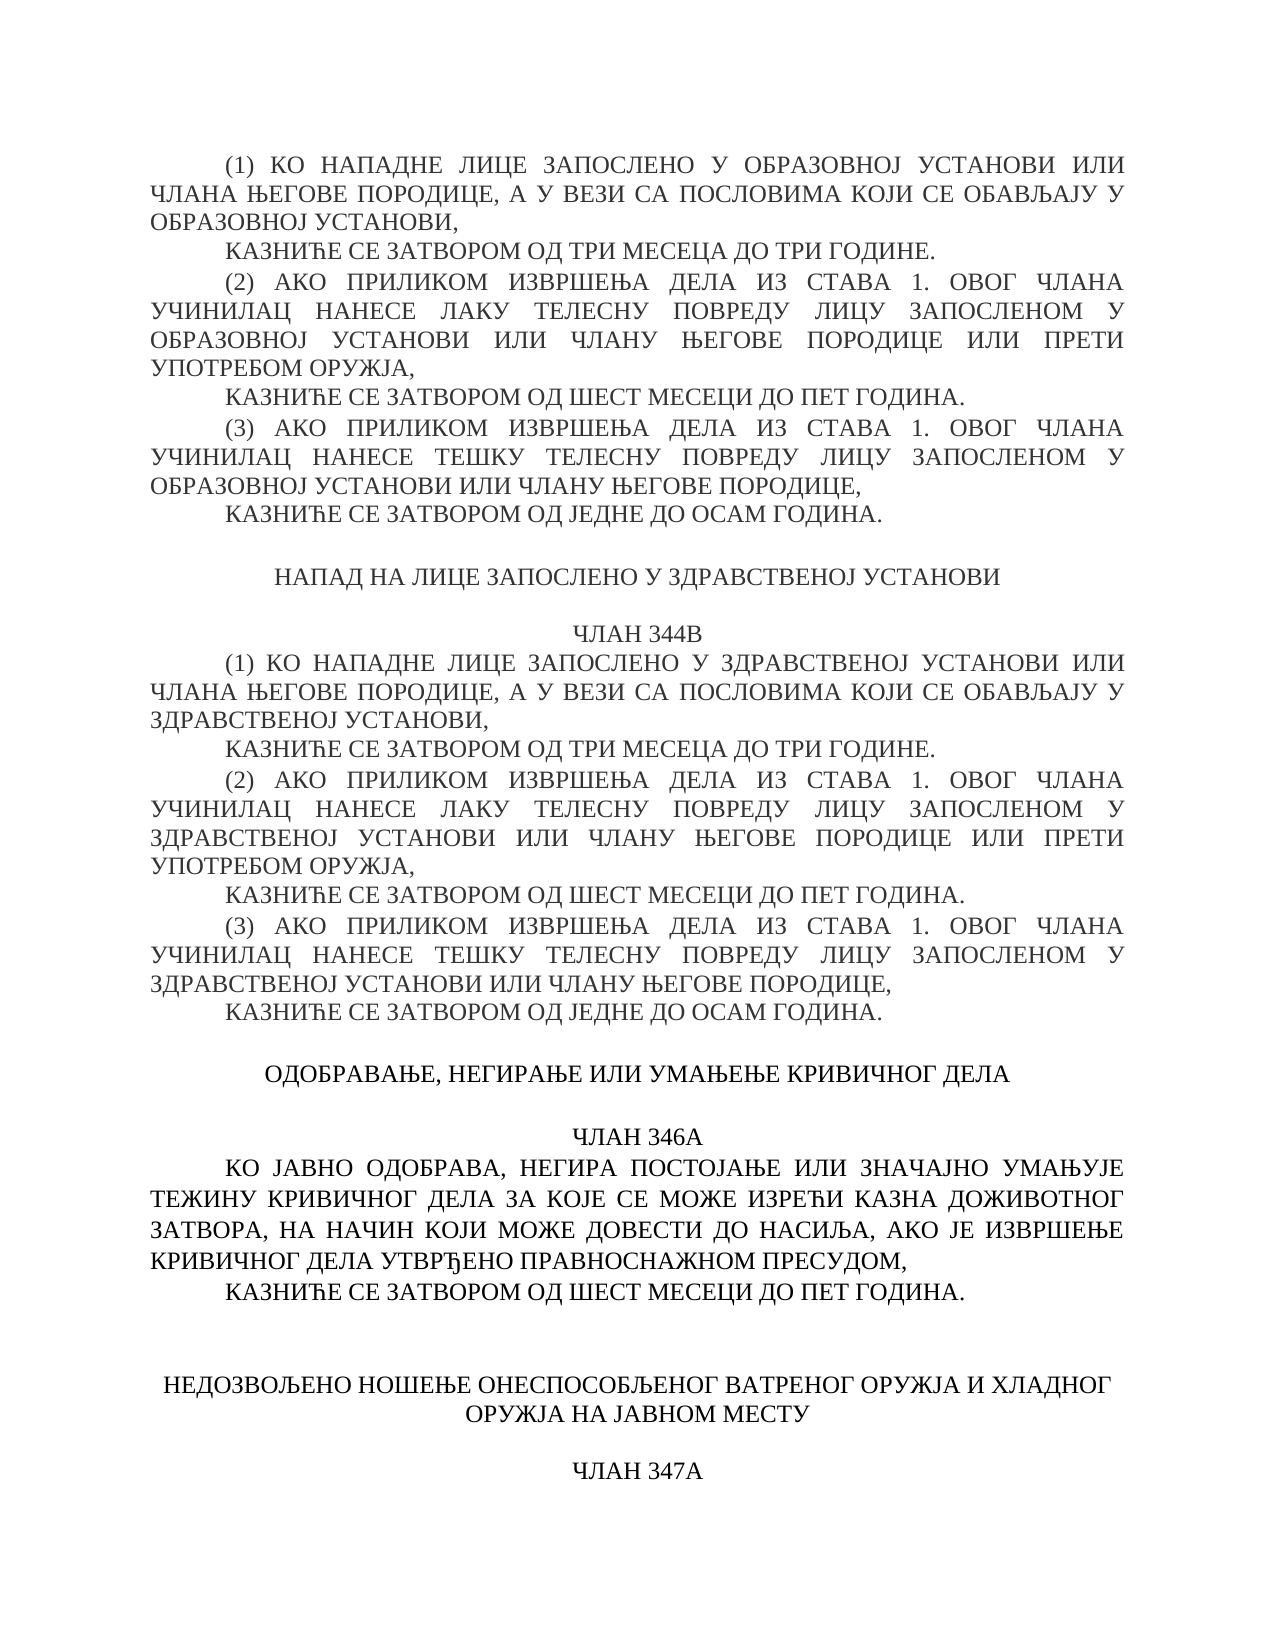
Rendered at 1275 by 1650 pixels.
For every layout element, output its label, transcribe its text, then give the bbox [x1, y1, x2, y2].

text (1) КО НАПАДНЕ ЛИЦЕ ЗАПОСЛЕНО У ЗДРАВСТВЕНОЈ УСТАНОВИ ИЛИ ЧЛАНА ЊЕГОВЕ ПОРОДИЦЕ, А У ВЕЗИ СА ПОСЛОВИМА КОЈИ СЕ ОБАВЉАЈУ У ЗДРАВСТВЕНОЈ УСТАНОВИ, [150, 648, 1125, 734]
text ЧЛАН 346А [150, 1122, 1125, 1150]
text ЧЛАН 344В [150, 619, 1125, 648]
text (1) КО НАПАДНЕ ЛИЦЕ ЗАПОСЛЕНО У ОБРАЗОВНОЈ УСТАНОВИ ИЛИ ЧЛАНА ЊЕГОВЕ ПОРОДИЦЕ, А У ВЕЗИ СА ПОСЛОВИМА КОЈИ СЕ ОБАВЉАЈУ У ОБРАЗОВНОЈ УСТАНОВИ, [150, 150, 1125, 236]
text ОДОБРАВАЊЕ, НЕГИРАЊЕ ИЛИ УМАЊЕЊЕ КРИВИЧНОГ ДЕЛА [150, 1059, 1125, 1088]
text ЧЛАН 347А [150, 1456, 1125, 1485]
text КАЗНИЋЕ СЕ ЗАТВОРОМ ОД ЈЕДНЕ ДО ОСАМ ГОДИНА. [150, 499, 1125, 528]
text КО ЈАВНО ОДОБРАВА, НЕГИРА ПОСТОЈАЊЕ ИЛИ ЗНАЧАЈНО УМАЊУЈЕ ТЕЖИНУ КРИВИЧНОГ ДЕЛА ЗА КОЈЕ СЕ МОЖЕ ИЗРЕЋИ КАЗНА ДОЖИВОТНОГ ЗАТВОРА, НА НАЧИН КОЈИ МОЖЕ ДОВЕСТИ ДО НАСИЉА, АКО ЈЕ ИЗВРШЕЊЕ КРИВИЧНОГ ДЕЛА УТВРЂЕНО ПРАВНОСНАЖНОМ ПРЕСУДОМ, [150, 1153, 1125, 1274]
text КАЗНИЋЕ СЕ ЗАТВОРОМ ОД ЈЕДНЕ ДО ОСАМ ГОДИНА. [150, 997, 1125, 1026]
text (2) АКО ПРИЛИКОМ ИЗВРШЕЊА ДЕЛА ИЗ СТАВА 1. ОВОГ ЧЛАНА УЧИНИЛАЦ НАНЕСЕ ЛАКУ ТЕЛЕСНУ ПОВРЕДУ ЛИЦУ ЗАПОСЛЕНОМ У ЗДРАВСТВЕНОЈ УСТАНОВИ ИЛИ ЧЛАНУ ЊЕГОВЕ ПОРОДИЦЕ ИЛИ ПРЕТИ УПОТРЕБОМ ОРУЖЈА, [150, 765, 1125, 880]
text (3) АКО ПРИЛИКОМ ИЗВРШЕЊА ДЕЛА ИЗ СТАВА 1. ОВОГ ЧЛАНА УЧИНИЛАЦ НАНЕСЕ ТЕШКУ ТЕЛЕСНУ ПОВРЕДУ ЛИЦУ ЗАПОСЛЕНОМ У ОБРАЗОВНОЈ УСТАНОВИ ИЛИ ЧЛАНУ ЊЕГОВЕ ПОРОДИЦЕ, [150, 413, 1125, 499]
text НЕДОЗВОЉЕНО НОШЕЊЕ ОНЕСПОСОБЉЕНОГ ВАТРЕНОГ ОРУЖЈА И ХЛАДНОГ ОРУЖЈА НА ЈАВНОМ МЕСТУ [150, 1370, 1125, 1427]
text КАЗНИЋЕ СЕ ЗАТВОРОМ ОД ТРИ МЕСЕЦА ДО ТРИ ГОДИНЕ. [150, 734, 1125, 763]
text (2) АКО ПРИЛИКОМ ИЗВРШЕЊА ДЕЛА ИЗ СТАВА 1. ОВОГ ЧЛАНА УЧИНИЛАЦ НАНЕСЕ ЛАКУ ТЕЛЕСНУ ПОВРЕДУ ЛИЦУ ЗАПОСЛЕНОМ У ОБРАЗОВНОЈ УСТАНОВИ ИЛИ ЧЛАНУ ЊЕГОВЕ ПОРОДИЦЕ ИЛИ ПРЕТИ УПОТРЕБОМ ОРУЖЈА, [150, 267, 1125, 382]
text (3) АКО ПРИЛИКОМ ИЗВРШЕЊА ДЕЛА ИЗ СТАВА 1. ОВОГ ЧЛАНА УЧИНИЛАЦ НАНЕСЕ ТЕШКУ ТЕЛЕСНУ ПОВРЕДУ ЛИЦУ ЗАПОСЛЕНОМ У ЗДРАВСТВЕНОЈ УСТАНОВИ ИЛИ ЧЛАНУ ЊЕГОВЕ ПОРОДИЦЕ, [150, 911, 1125, 997]
text КАЗНИЋЕ СЕ ЗАТВОРОМ ОД ШЕСТ МЕСЕЦИ ДО ПЕТ ГОДИНА. [150, 1277, 1125, 1306]
text КАЗНИЋЕ СЕ ЗАТВОРОМ ОД ТРИ МЕСЕЦА ДО ТРИ ГОДИНЕ. [150, 236, 1125, 265]
text КАЗНИЋЕ СЕ ЗАТВОРОМ ОД ШЕСТ МЕСЕЦИ ДО ПЕТ ГОДИНА. [150, 382, 1125, 411]
text КАЗНИЋЕ СЕ ЗАТВОРОМ ОД ШЕСТ МЕСЕЦИ ДО ПЕТ ГОДИНА. [150, 880, 1125, 909]
text НАПАД НА ЛИЦЕ ЗАПОСЛЕНО У ЗДРАВСТВЕНОЈ УСТАНОВИ [150, 562, 1125, 590]
